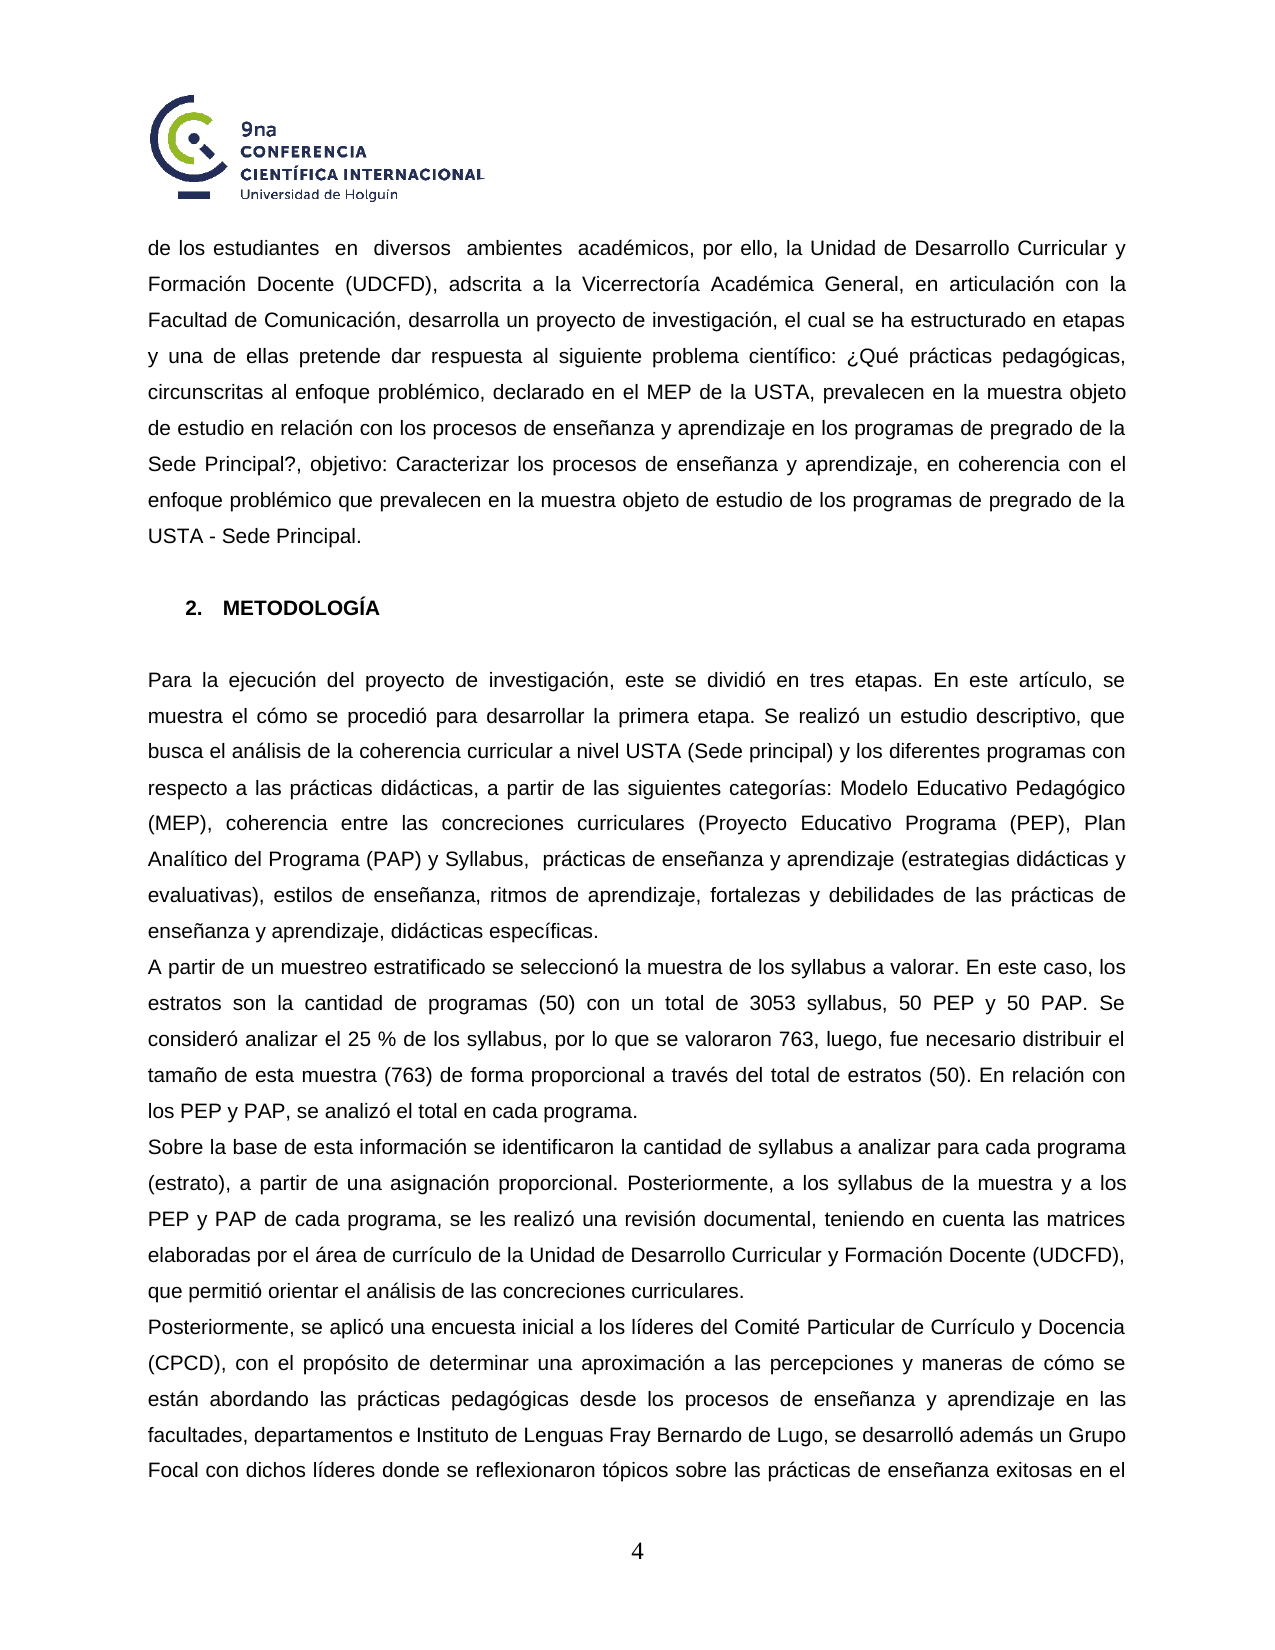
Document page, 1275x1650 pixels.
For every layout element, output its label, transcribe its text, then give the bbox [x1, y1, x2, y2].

list METODOLOGÍA [185, 596, 1127, 619]
text Para la ejecución del proyecto de investigación, este se dividió en tres etapas. En este artículo, se muestra el cómo se procedió para desarrollar la primera etapa. Se realizó un estudio descriptivo, que busca el análisis de la coherencia curricular a nivel USTA (Sede principal) y los diferentes programas con respecto a las prácticas didácticas, a partir de las siguientes categorías: Modelo Educativo Pedagógico (MEP), coherencia entre las concreciones curriculares (Proyecto Educativo Programa (PEP), Plan Analítico del Programa (PAP) y Syllabus, prácticas de enseñanza y aprendizaje (estrategias didácticas y evaluativas), estilos de enseñanza, ritmos de aprendizaje, fortalezas y debilidades de las prácticas de enseñanza y aprendizaje, didácticas específicas. [148, 667, 1127, 943]
text A partir de un muestreo estratificado se seleccionó la muestra de los syllabus a valorar. En este caso, los estratos son la cantidad de programas (50) con un total de 3053 syllabus, 50 PEP y 50 PAP. Se consideró analizar el 25 % de los syllabus, por lo que se valoraron 763, luego, fue necesario distribuir el tamaño de esta muestra (763) de forma proporcional a través del total de estratos (50). En relación con los PEP y PAP, se analizó el total en cada programa. [148, 955, 1127, 1123]
picture [144, 86, 486, 206]
text Sobre la base de esta información se identificaron la cantidad de syllabus a analizar para cada programa (estrato), a partir de una asignación proporcional. Posteriormente, a los syllabus de la muestra y a los PEP y PAP de cada programa, se les realizó una revisión documental, teniendo en cuenta las matrices elaboradas por el área de currículo de la Unidad de Desarrollo Curricular y Formación Docente (UDCFD), que permitió orientar el análisis de las concreciones curriculares. [148, 1135, 1127, 1303]
